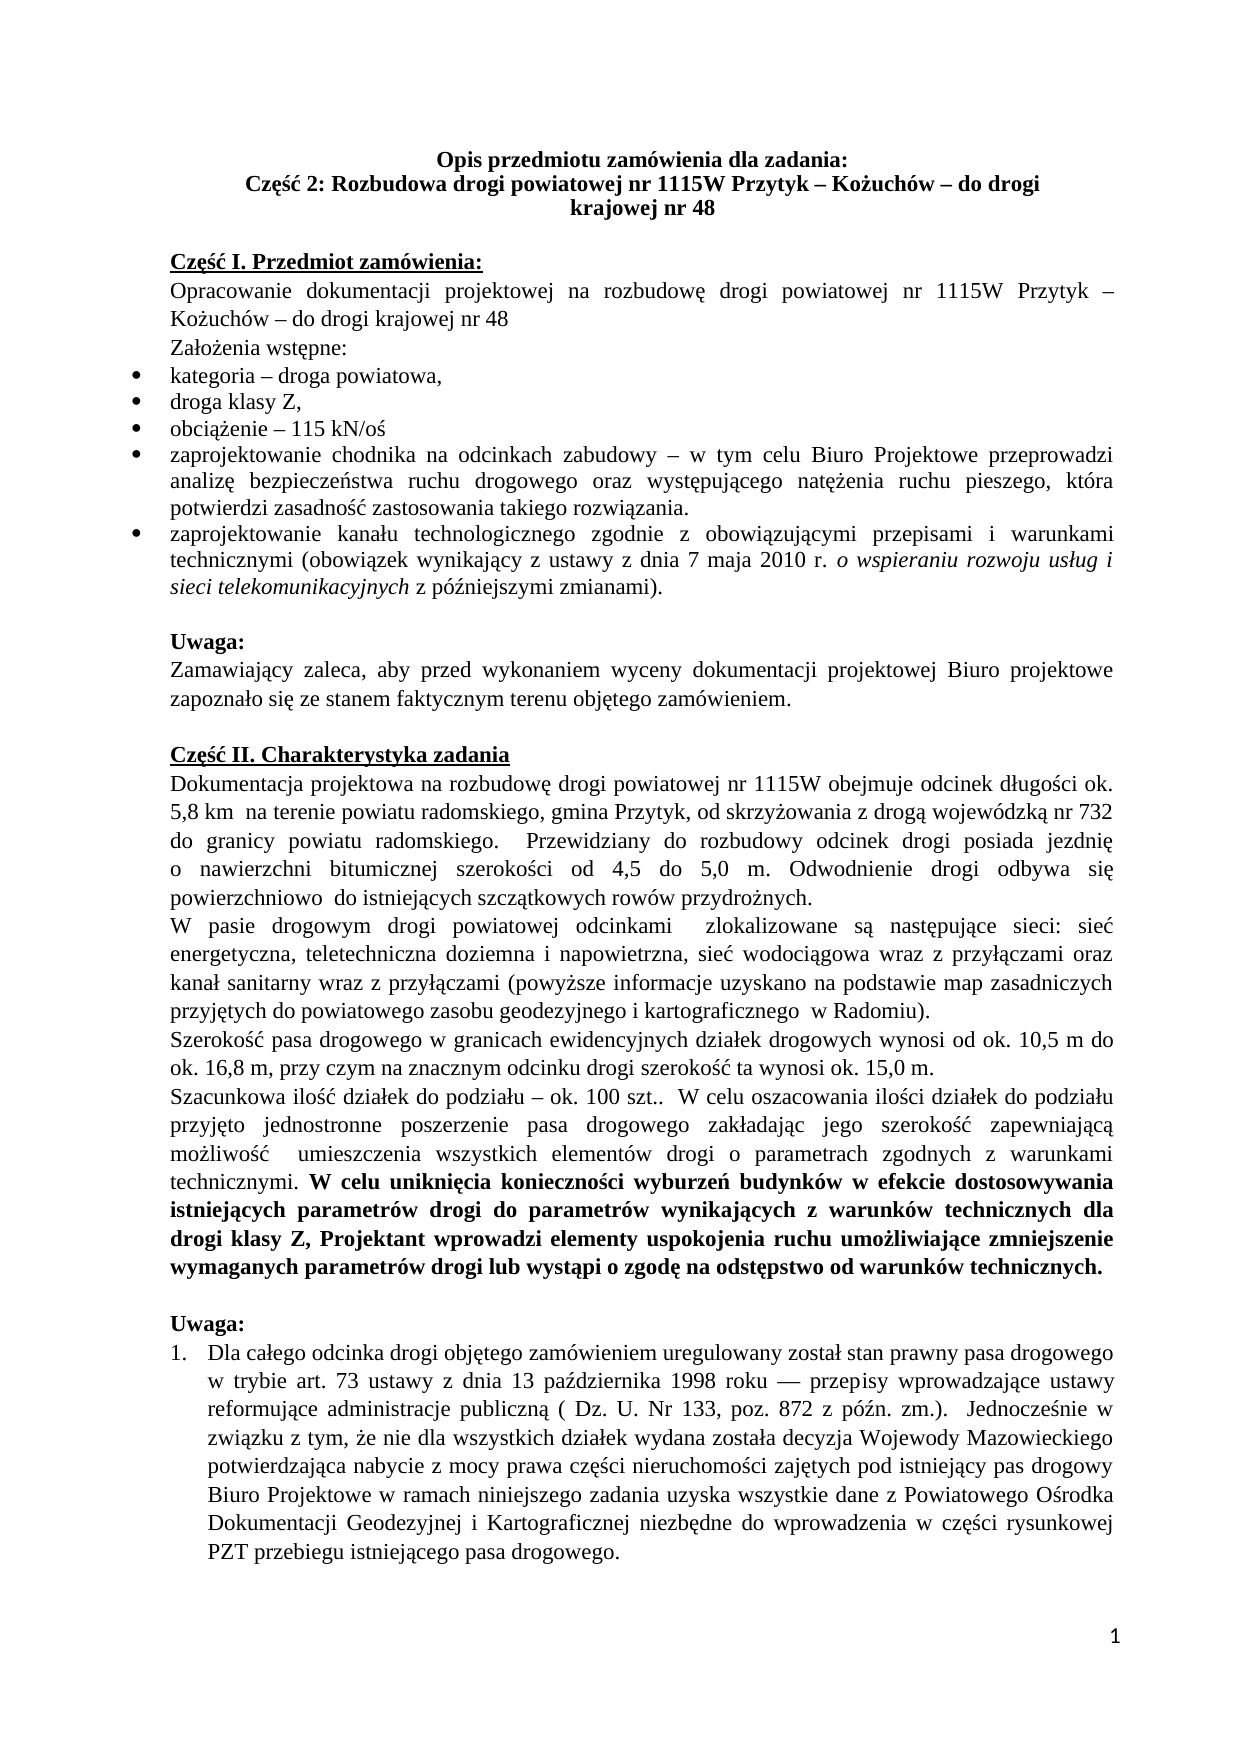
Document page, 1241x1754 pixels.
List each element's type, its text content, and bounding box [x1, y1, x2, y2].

list Szerokość pasa drogowego w granicach ewidencyjnych działek drogowych wynosi od ok. 10,5 m do ok. 16,8 m, przy czym na znacznym odcinku drogi szerokość ta wynosi ok. 15,0 m. [170, 1026, 1115, 1081]
list Założenia wstępne: [170, 334, 1115, 360]
list Dokumentacja projektowa na rozbudowę drogi powiatowej nr 1115W obejmuje odcinek długości ok. 5,8 km na terenie powiatu radomskiego, gmina Przytyk, od skrzyżowania z drogą wojewódzką nr 732 do granicy powiatu radomskiego. Przewidziany do rozbudowy odcinek drogi posiada jezdnię o nawierzchni bitumicznej szerokości od 4,5 do 5,0 m. Odwodnienie drogi odbywa się powierzchniowo do istniejących szczątkowych rowów przydrożnych. [170, 770, 1115, 910]
list Część I. Przedmiot zamówienia: [170, 248, 1115, 275]
list W pasie drogowym drogi powiatowej odcinkami zlokalizowane są następujące sieci: sieć energetyczna, teletechniczna doziemna i napowietrzna, sieć wodociągowa wraz z przyłączami oraz kanał sanitarny wraz z przyłączami (powyższe informacje uzyskano na podstawie map zasadniczych przyjętych do powiatowego zasobu geodezyjnego i kartograficznego w Radomiu). [170, 912, 1115, 1024]
list Szacunkowa ilość działek do podziału – ok. 100 szt.. W celu oszacowania ilości działek do podziału przyjęto jednostronne poszerzenie pasa drogowego zakładając jego szerokość zapewniającą możliwość umieszczenia wszystkich elementów drogi o parametrach zgodnych z warunkami technicznymi. W celu uniknięcia konieczności wyburzeń budynków w efekcie dostosowywania istniejących parametrów drogi do parametrów wynikających z warunków technicznych dla drogi klasy Z, Projektant wprowadzi elementy uspokojenia ruchu umożliwiające zmniejszenie wymaganych parametrów drogi lub wystąpi o zgodę na odstępstwo od warunków technicznych. [170, 1083, 1115, 1280]
list Dla całego odcinka drogi objętego zamówieniem uregulowany został stan prawny pasa drogowego w trybie art. 73 ustawy z dnia 13 października 1998 roku — przepisy wprowadzające ustawy reformujące administracje publiczną ( Dz. U. Nr 133, poz. 872 z późn. zm.). Jednocześnie w związku z tym, że nie dla wszystkich działek wydana została decyzja Wojewody Mazowieckiego potwierdzająca nabycie z mocy prawa części nieruchomości zajętych pod istniejący pas drogowy Biuro Projektowe w ramach niniejszego zadania uzyska wszystkie dane z Powiatowego Ośrodka Dokumentacji Geodezyjnej i Kartograficznej niezbędne do wprowadzenia w części rysunkowej PZT przebiegu istniejącego pasa drogowego. [170, 1339, 1115, 1564]
list Zamawiający zaleca, aby przed wykonaniem wyceny dokumentacji projektowej Biuro projektowe zapoznało się ze stanem faktycznym terenu objętego zamówieniem. [170, 656, 1115, 711]
subtitle zaprojektowanie kanału technologicznego zgodnie z obowiązującymi przepisami i warunkami technicznymi (obowiązek wynikający z ustawy z dnia 7 maja 2010 r. o wspieraniu rozwoju usług i sieci telekomunikacyjnych z późniejszymi zmianami). [132, 520, 1115, 599]
subtitle obciążenie – 115 kN/oś [132, 415, 1115, 441]
subtitle kategoria – droga powiatowa, [132, 362, 1115, 388]
subtitle droga klasy Z, [132, 388, 1115, 415]
list Część 2: Rozbudowa drogi powiatowej nr 1115W Przytyk – Kożuchów – do drogi krajowej nr 48 [170, 172, 1115, 220]
list Uwaga: [170, 628, 1115, 654]
list Opis przedmiotu zamówienia dla zadania: [170, 149, 1115, 172]
list Opracowanie dokumentacji projektowej na rozbudowę drogi powiatowej nr 1115W Przytyk – Kożuchów – do drogi krajowej nr 48 [170, 277, 1115, 332]
subtitle zaprojektowanie chodnika na odcinkach zabudowy – w tym celu Biuro Projektowe przeprowadzi analizę bezpieczeństwa ruchu drogowego oraz występującego natężenia ruchu pieszego, która potwierdzi zasadność zastosowania takiego rozwiązania. [132, 441, 1115, 520]
list Część II. Charakterystyka zadania [170, 741, 1115, 768]
list Uwaga: [170, 1310, 1115, 1337]
